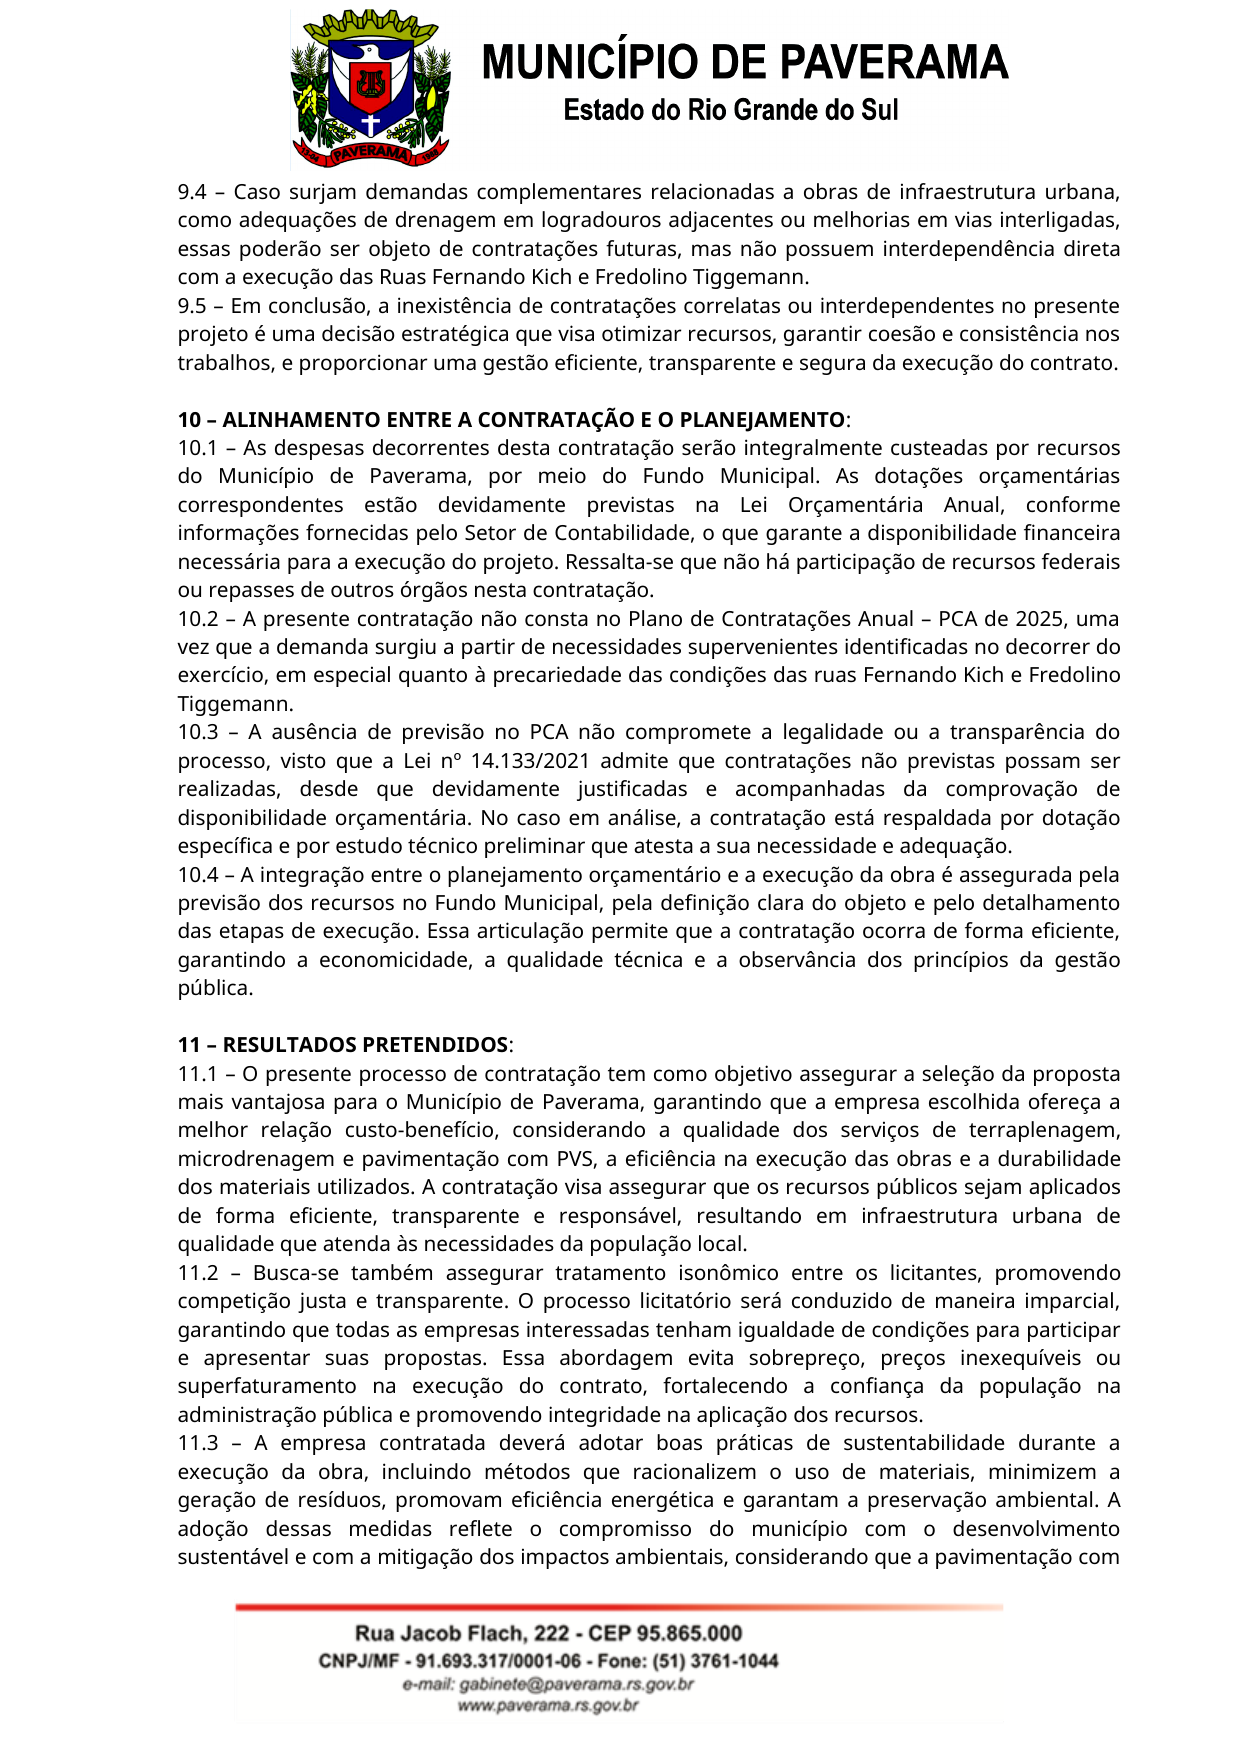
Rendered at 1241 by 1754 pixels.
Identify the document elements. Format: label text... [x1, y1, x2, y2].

text 10.3 – A ausência de previsão no PCA não compromete a legalidade ou a transparência do processo, visto que a Lei nº 14.133/2021 admite que contratações não previstas possam ser realizadas, desde que devidamente justificadas e acompanhadas da comprovação de disponibilidade orçamentária. No caso em análise, a contratação está respaldada por dotação específica e por estudo técnico preliminar que atesta a sua necessidade e adequação. [177, 717, 1122, 860]
text 11.2 – Busca-se também assegurar tratamento isonômico entre os licitantes, promovendo competição justa e transparente. O processo licitatório será conduzido de maneira imparcial, garantindo que todas as empresas interessadas tenham igualdade de condições para participar e apresentar suas propostas. Essa abordagem evita sobrepreço, preços inexequíveis ou superfaturamento na execução do contrato, fortalecendo a confiança da população na administração pública e promovendo integridade na aplicação dos recursos. [177, 1258, 1122, 1428]
picture [290, 9, 1009, 171]
text 9.4 – Caso surjam demandas complementares relacionadas a obras de infraestrutura urbana, como adequações de drenagem em logradouros adjacentes ou melhorias em vias interligadas, essas poderão ser objeto de contratações futuras, mas não possuem interdependência direta com a execução das Ruas Fernando Kich e Fredolino Tiggemann. [177, 177, 1122, 291]
text 10.1 – As despesas decorrentes desta contratação serão integralmente custeadas por recursos do Município de Paverama, por meio do Fundo Municipal. As dotações orçamentárias correspondentes estão devidamente previstas na Lei Orçamentária Anual, conforme informações fornecidas pelo Setor de Contabilidade, o que garante a disponibilidade financeira necessária para a execução do projeto. Ressalta-se que não há participação de recursos federais ou repasses de outros órgãos nesta contratação. [177, 433, 1122, 604]
text 10.2 – A presente contratação não consta no Plano de Contratações Anual – PCA de 2025, uma vez que a demanda surgiu a partir de necessidades supervenientes identificadas no decorrer do exercício, em especial quanto à precariedade das condições das ruas Fernando Kich e Fredolino Tiggemann. [177, 604, 1122, 717]
picture [233, 1599, 1007, 1728]
text 10 – ALINHAMENTO ENTRE A CONTRATAÇÃO E O PLANEJAMENTO: [177, 405, 1122, 433]
text 10.4 – A integração entre o planejamento orçamentário e a execução da obra é assegurada pela previsão dos recursos no Fundo Municipal, pela definição clara do objeto e pelo detalhamento das etapas de execução. Essa articulação permite que a contratação ocorra de forma eficiente, garantindo a economicidade, a qualidade técnica e a observância dos princípios da gestão pública. [177, 860, 1122, 1002]
text 11 – RESULTADOS PRETENDIDOS: [177, 1030, 1122, 1059]
text 9.5 – Em conclusão, a inexistência de contratações correlatas ou interdependentes no presente projeto é uma decisão estratégica que visa otimizar recursos, garantir coesão e consistência nos trabalhos, e proporcionar uma gestão eficiente, transparente e segura da execução do contrato. [177, 291, 1122, 376]
text 11.1 – O presente processo de contratação tem como objetivo assegurar a seleção da proposta mais vantajosa para o Município de Paverama, garantindo que a empresa escolhida ofereça a melhor relação custo-benefício, considerando a qualidade dos serviços de terraplenagem, microdrenagem e pavimentação com PVS, a eficiência na execução das obras e a durabilidade dos materiais utilizados. A contratação visa assegurar que os recursos públicos sejam aplicados de forma eficiente, transparente e responsável, resultando em infraestrutura urbana de qualidade que atenda às necessidades da população local. [177, 1059, 1122, 1258]
